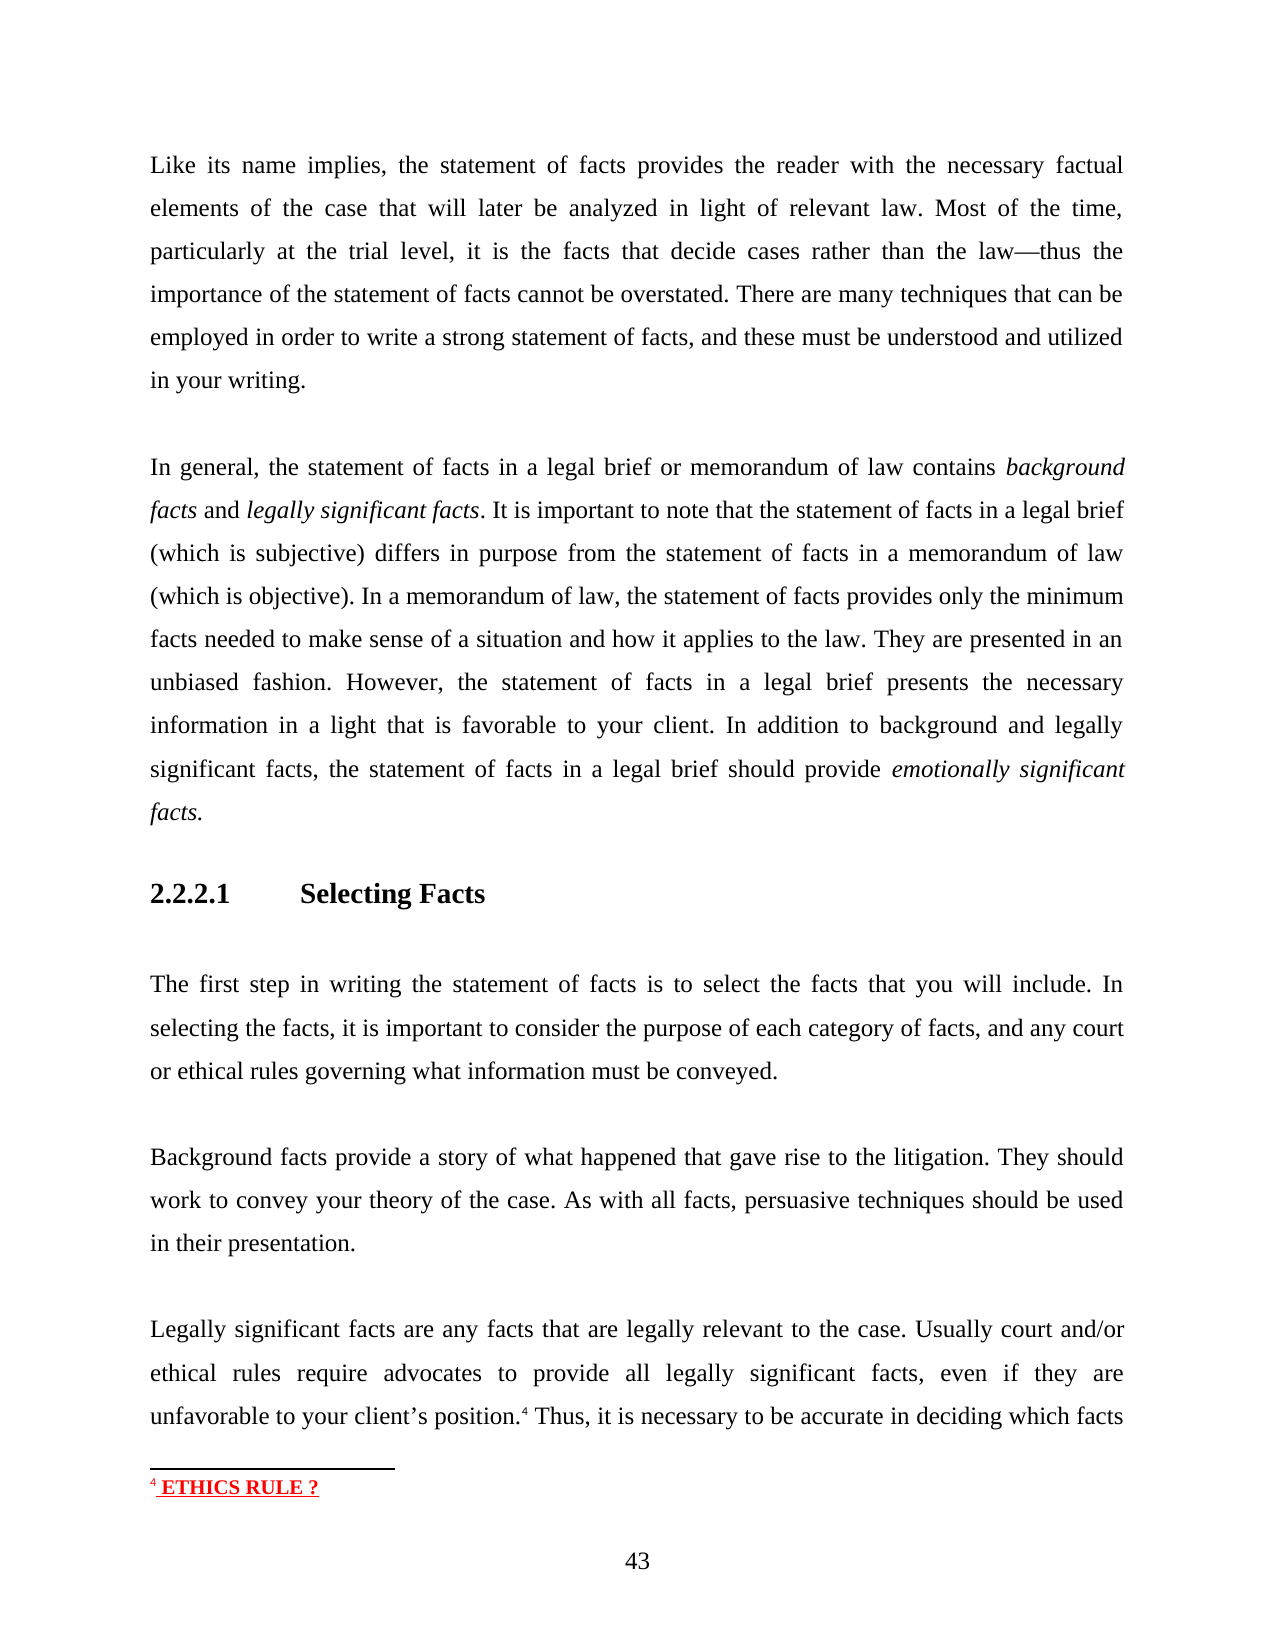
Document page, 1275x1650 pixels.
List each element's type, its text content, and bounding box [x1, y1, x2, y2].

text The first step in writing the statement of facts is to select the facts that you will include. In selecting the facts, it is important to consider the purpose of each category of facts, and any court or ethical rules governing what information must be conveyed. [150, 969, 1125, 1084]
text In general, the statement of facts in a legal brief or memorandum of law contains background facts and legally significant facts. It is important to note that the statement of facts in a legal brief (which is subjective) differs in purpose from the statement of facts in a memorandum of law (which is objective). In a memorandum of law, the statement of facts provides only the minimum facts needed to make sense of a situation and how it applies to the law. They are presented in an unbiased fashion. However, the statement of facts in a legal brief presents the necessary information in a light that is favorable to your client. In addition to background and legally significant facts, the statement of facts in a legal brief should provide emotionally significant facts. [150, 452, 1125, 826]
text 2.2.2.1 Selecting Facts [150, 876, 1125, 909]
text Background facts provide a story of what happened that gave rise to the litigation. They should work to convey your theory of the case. As with all facts, persuasive techniques should be used in their presentation. [150, 1142, 1125, 1257]
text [150, 1314, 1125, 1429]
text Like its name implies, the statement of facts provides the reader with the necessary factual elements of the case that will later be analyzed in light of relevant law. Most of the time, particularly at the trial level, it is the facts that decide cases rather than the law—thus the importance of the statement of facts cannot be overstated. There are many techniques that can be employed in order to write a strong statement of facts, and these must be understood and utilized in your writing. [150, 150, 1125, 394]
